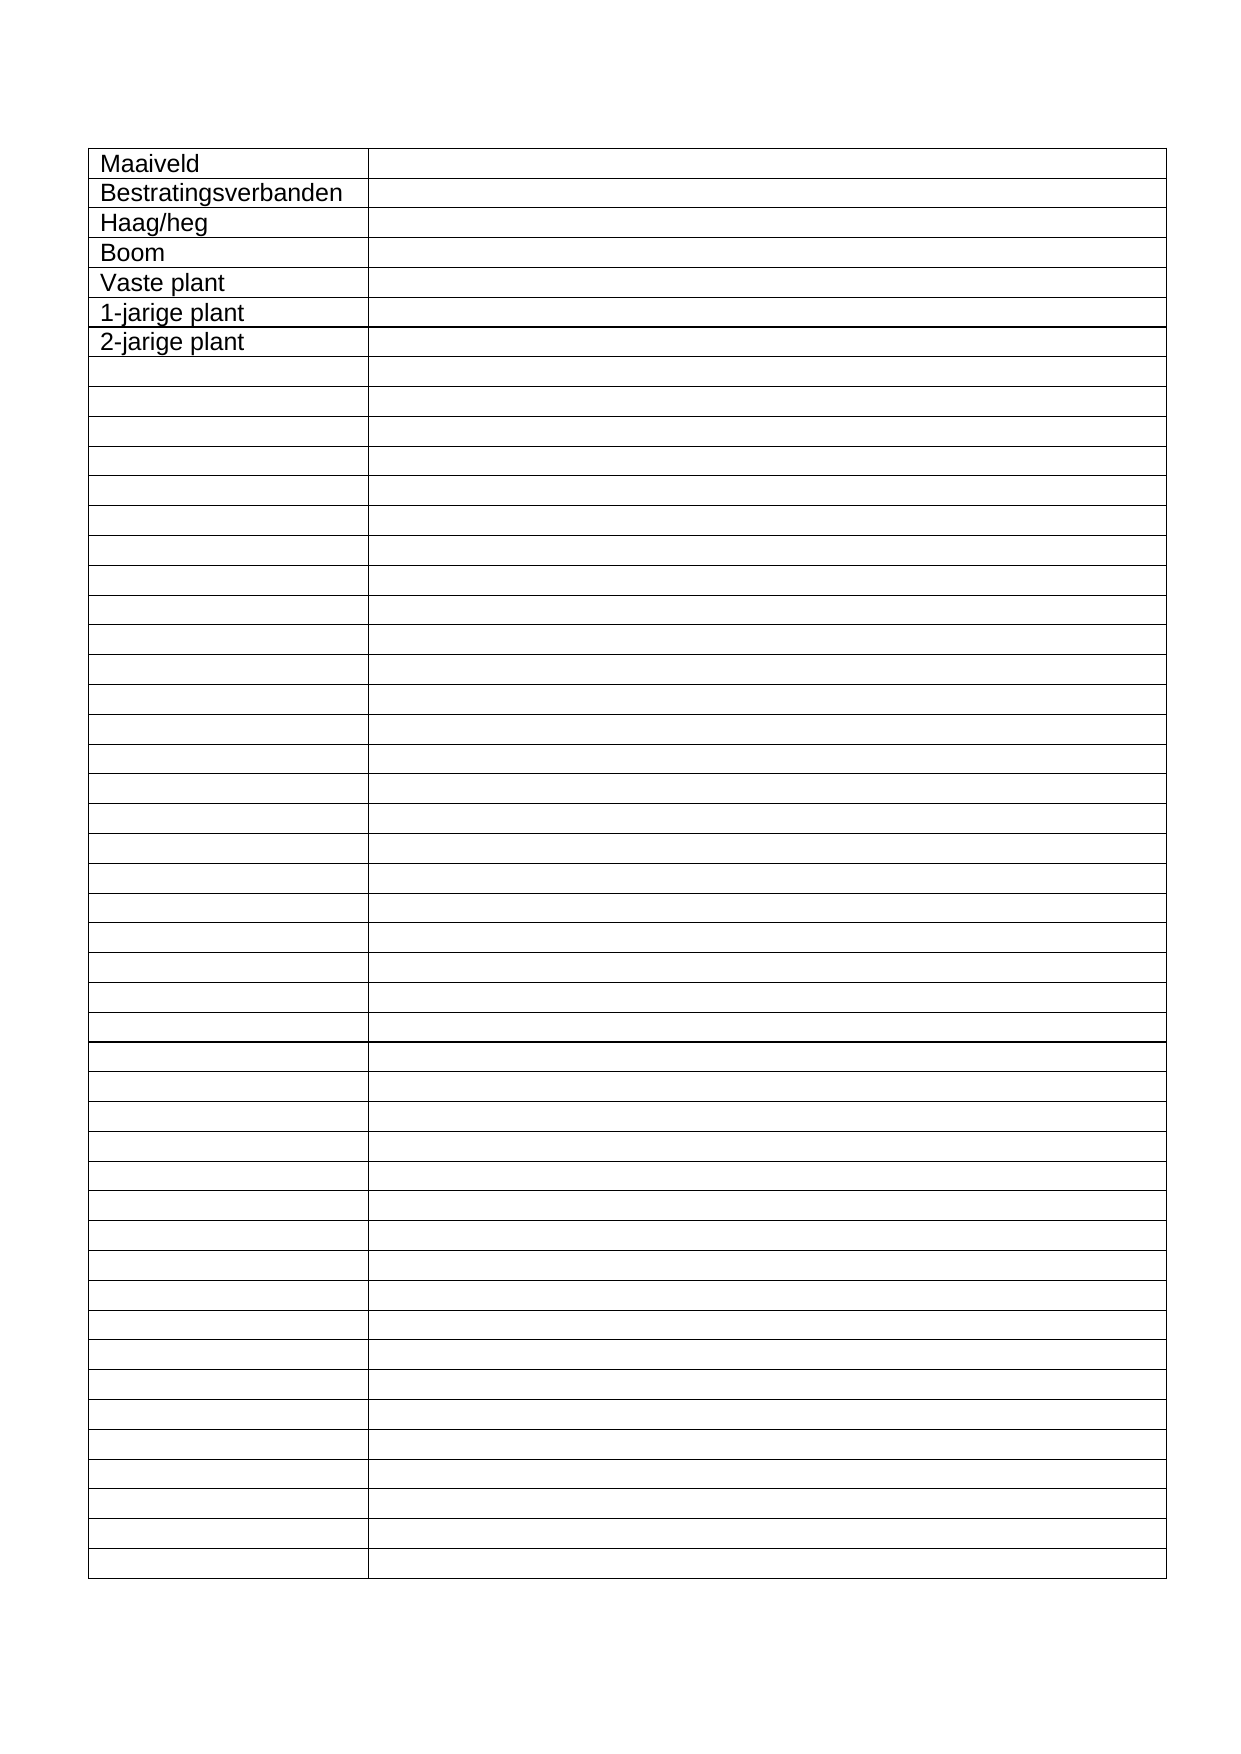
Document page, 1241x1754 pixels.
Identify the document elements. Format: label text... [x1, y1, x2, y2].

table_cell [369, 536, 1166, 565]
table_cell [369, 1430, 1166, 1458]
table_cell [89, 685, 368, 714]
table_cell [369, 566, 1166, 594]
table_cell [369, 417, 1166, 446]
table_cell [369, 268, 1166, 297]
table_cell [89, 1281, 368, 1309]
table_cell [89, 655, 368, 684]
table_cell [89, 1460, 368, 1488]
table_cell Boom [89, 238, 368, 267]
table_cell [89, 1430, 368, 1458]
table_cell [89, 1072, 368, 1101]
table_cell [369, 357, 1166, 386]
table_cell [89, 953, 368, 982]
table_cell [89, 1102, 368, 1131]
table_cell [369, 953, 1166, 982]
table_cell [369, 447, 1166, 475]
table_cell [89, 894, 368, 922]
table_cell [369, 804, 1166, 833]
table_cell Maaiveld [89, 149, 368, 177]
table_cell [369, 179, 1166, 207]
table_cell Vaste plant [89, 268, 368, 297]
table_cell [369, 1043, 1166, 1071]
table_cell [369, 1281, 1166, 1309]
table_cell [369, 1549, 1166, 1578]
table_cell [369, 238, 1166, 267]
table_cell [89, 476, 368, 505]
table_cell [89, 1400, 368, 1429]
table_cell [89, 1489, 368, 1518]
table_cell [369, 745, 1166, 773]
table_cell [89, 1311, 368, 1339]
table_cell [369, 894, 1166, 922]
table_cell [89, 1549, 368, 1578]
table_cell [369, 923, 1166, 952]
table_cell [369, 1132, 1166, 1161]
table_cell Haag/heg [89, 208, 368, 237]
table_cell [89, 1370, 368, 1399]
table_cell [89, 566, 368, 594]
table_cell [89, 1191, 368, 1220]
table_cell [89, 447, 368, 475]
table_cell [369, 596, 1166, 624]
table_cell 1-jarige plant [89, 298, 368, 326]
table_cell [89, 1132, 368, 1161]
table_cell [369, 1370, 1166, 1399]
table_cell [89, 625, 368, 654]
table_cell [369, 1191, 1166, 1220]
table_cell [369, 983, 1166, 1012]
table_cell [89, 834, 368, 863]
table_cell [369, 685, 1166, 714]
table_cell [89, 745, 368, 773]
table_cell [369, 1311, 1166, 1339]
table_cell [369, 506, 1166, 535]
table_cell [89, 715, 368, 743]
table_cell [89, 983, 368, 1012]
table_cell [369, 1102, 1166, 1131]
table_cell [369, 149, 1166, 177]
table_cell [89, 417, 368, 446]
table_cell [89, 1251, 368, 1280]
table_cell [369, 1400, 1166, 1429]
table_cell Bestratingsverbanden [89, 179, 368, 207]
table_cell [89, 506, 368, 535]
table_cell [369, 1340, 1166, 1369]
table_cell [369, 1251, 1166, 1280]
table_cell [89, 923, 368, 952]
table_cell [89, 1340, 368, 1369]
table_cell [369, 625, 1166, 654]
table_cell [369, 834, 1166, 863]
table_cell [369, 328, 1166, 356]
table_cell [369, 1221, 1166, 1250]
table_cell [369, 1072, 1166, 1101]
table_cell [89, 1519, 368, 1548]
table_cell [89, 536, 368, 565]
table_cell [89, 1162, 368, 1190]
table_cell [89, 774, 368, 803]
table_cell [89, 864, 368, 892]
table_cell [89, 387, 368, 416]
table_cell [89, 1013, 368, 1041]
table_cell [89, 804, 368, 833]
table_cell [369, 655, 1166, 684]
table_cell [369, 298, 1166, 326]
table_cell [369, 476, 1166, 505]
table_cell [369, 1460, 1166, 1488]
table_cell [89, 596, 368, 624]
table_cell [369, 715, 1166, 743]
table_cell [369, 1519, 1166, 1548]
table_cell [369, 1013, 1166, 1041]
table_cell [89, 1221, 368, 1250]
table_cell [369, 1489, 1166, 1518]
table_cell [369, 864, 1166, 892]
table_cell [369, 774, 1166, 803]
table_cell [89, 1043, 368, 1071]
table_cell [369, 208, 1166, 237]
table_cell [89, 357, 368, 386]
table_cell [369, 1162, 1166, 1190]
table_cell [369, 387, 1166, 416]
table_cell 2-jarige plant [89, 328, 368, 356]
